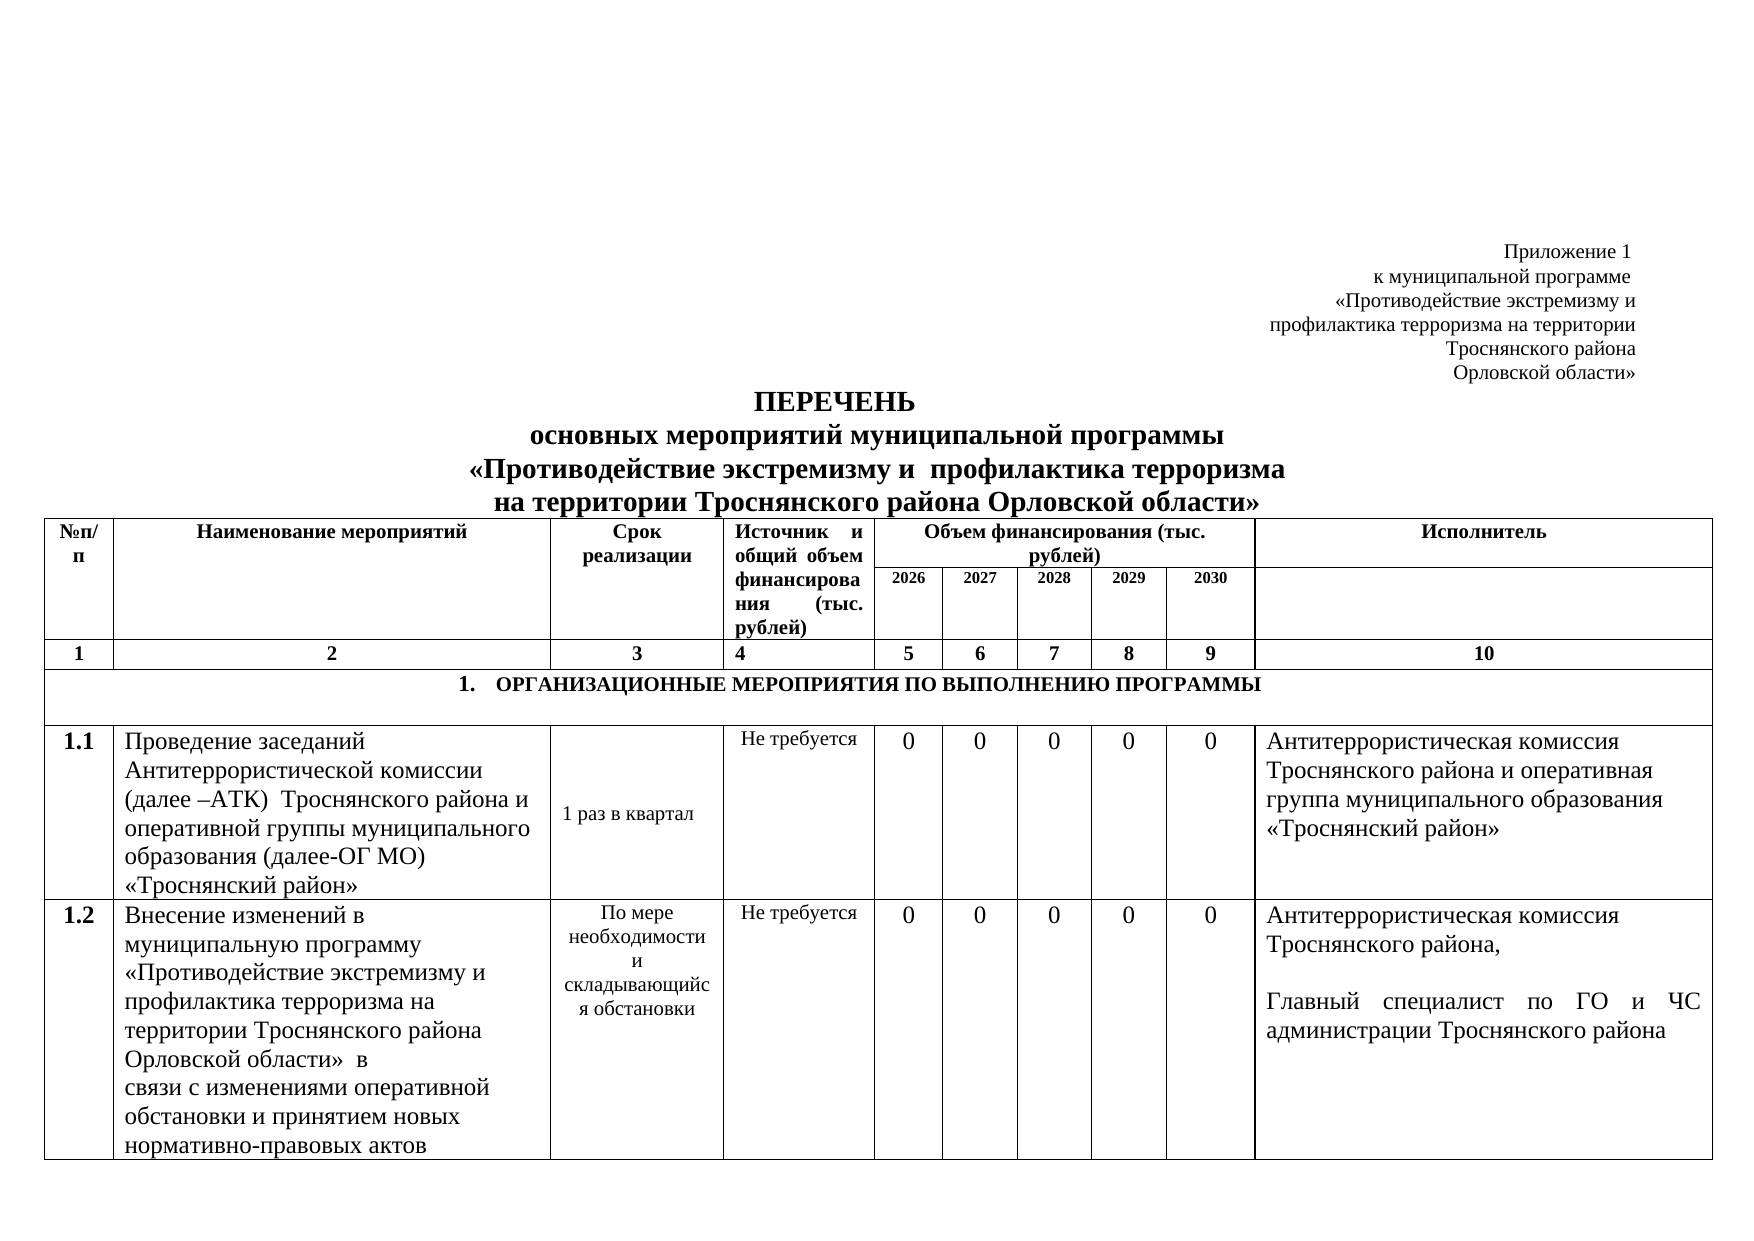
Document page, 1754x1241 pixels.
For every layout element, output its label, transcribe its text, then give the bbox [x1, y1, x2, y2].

table_cell 0 [943, 726, 1017, 899]
text «Противодействие экстремизму и профилактика терроризма [118, 451, 1636, 484]
table_cell По мере необходимости и складывающийся обстановки [551, 900, 723, 1159]
table_cell 0 [1018, 900, 1091, 1159]
table_cell 5 [875, 640, 942, 669]
table_cell 2027 [943, 568, 1017, 639]
table_cell ОРГАНИЗАЦИОННЫЕ МЕРОПРИЯТИЯ ПО ВЫПОЛНЕНИЮ ПРОГРАММЫ [45, 670, 1712, 725]
table_cell 2030 [1167, 568, 1254, 639]
table_header Исполнитель [1256, 519, 1712, 567]
table_header Срок реализации [551, 519, 723, 639]
table_cell 0 [1092, 900, 1166, 1159]
text Приложение 1 [118, 239, 1636, 263]
table_cell Проведение заседаний Антитеррористической комиссии (далее –АТК) Троснянского района и оперативной группы муниципального образования (далее-ОГ МО) «Троснянский район» [114, 726, 550, 899]
table_cell 0 [1167, 900, 1254, 1159]
table_cell 8 [1092, 640, 1166, 669]
table_cell 10 [1256, 640, 1712, 669]
table_cell 0 [1167, 726, 1254, 899]
text к муниципальной программе [118, 263, 1636, 288]
table_cell 2029 [1092, 568, 1166, 639]
table_cell 1.1 [45, 726, 113, 899]
table_cell 6 [943, 640, 1017, 669]
table_cell 1.2 [45, 900, 113, 1159]
table_cell Не требуется [724, 726, 874, 899]
table_cell 0 [875, 900, 942, 1159]
table_cell 1 раз в квартал [551, 726, 723, 899]
table_cell 7 [1018, 640, 1091, 669]
text «Противодействие экстремизму и [118, 288, 1636, 312]
table_cell Не требуется [724, 900, 874, 1159]
text основных мероприятий муниципальной программы [118, 417, 1636, 451]
table_cell 0 [1092, 726, 1166, 899]
text Троснянского района [118, 336, 1636, 360]
table_cell Антитеррористическая комиссия Троснянского района, Главный специалист по ГО и ЧС администрации Троснянского района [1256, 900, 1712, 1159]
table_cell [1256, 568, 1712, 639]
table_header Объем финансирования (тыс. рублей) [875, 519, 1254, 567]
table_header №п/п [45, 519, 113, 639]
table_cell 0 [1018, 726, 1091, 899]
table_cell 2026 [875, 568, 942, 639]
table_cell Внесение изменений в муниципальную программу «Противодействие экстремизму и профилактика терроризма на территории Троснянского района Орловской области» в связи с изменениями оперативной обстановки и принятием новых нормативно-правовых актов [114, 900, 550, 1159]
table_header Наименование мероприятий [114, 519, 550, 639]
table_cell 2028 [1018, 568, 1091, 639]
table_cell 0 [875, 726, 942, 899]
table_cell 9 [1167, 640, 1254, 669]
table_cell 4 [724, 640, 874, 669]
table_cell 1 [45, 640, 113, 669]
table_header Источник и общий объем финансирования (тыс. рублей) [724, 519, 874, 639]
table_cell 2 [114, 640, 550, 669]
text ПЕРЕЧЕНЬ [118, 384, 1636, 417]
table_cell Антитеррористическая комиссия Троснянского района и оперативная группа муниципального образования «Троснянский район» [1256, 726, 1712, 899]
table_cell 3 [551, 640, 723, 669]
table_cell 0 [943, 900, 1017, 1159]
text профилактика терроризма на территории [118, 312, 1636, 336]
text на территории Троснянского района Орловской области» [118, 484, 1636, 518]
text Орловской области» [118, 360, 1636, 384]
